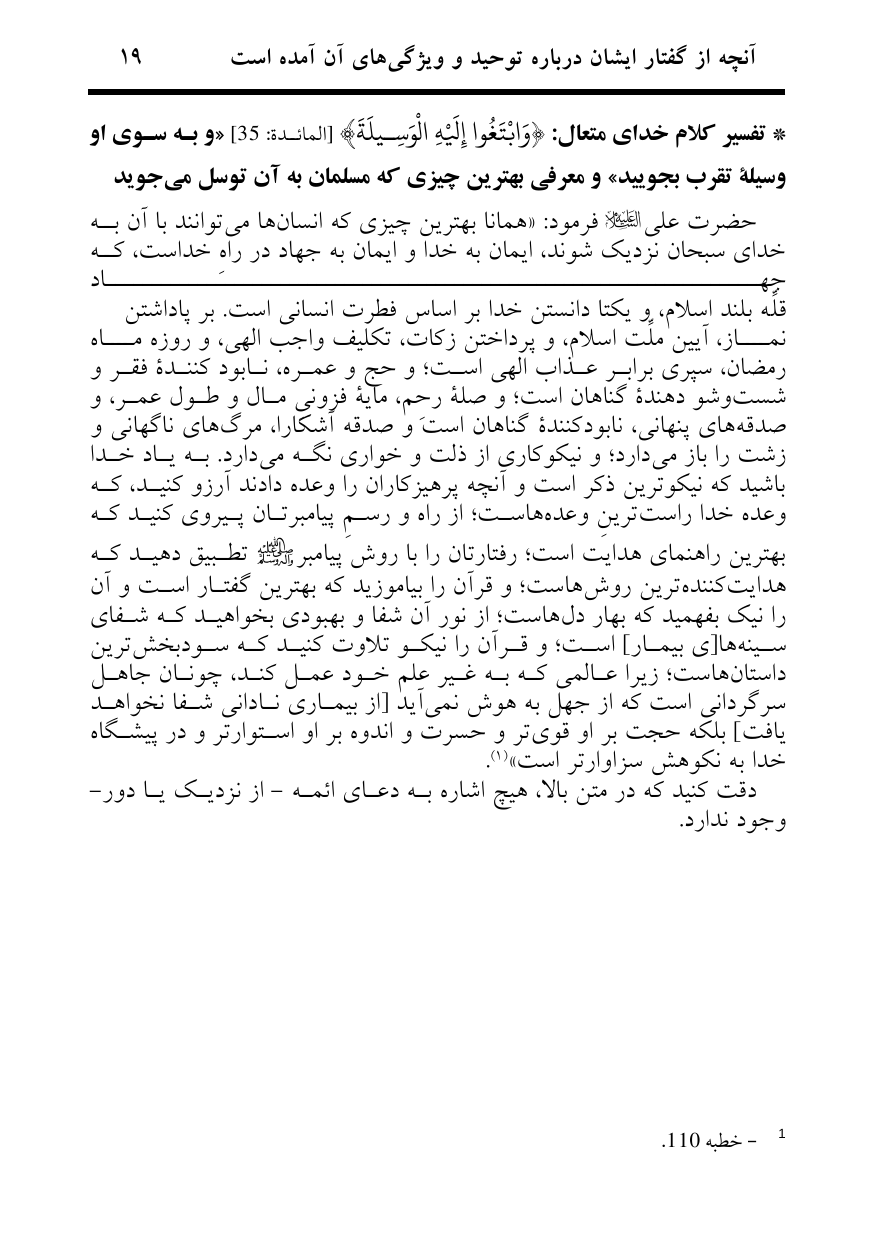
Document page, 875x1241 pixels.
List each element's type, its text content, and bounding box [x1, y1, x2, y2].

text * تفسير كلام خداى متعال: ﴿وَابْتَغُوا إِلَيْهِ الْوَسِيلَةَ﴾ [المائدة: 35] «و به سوی او وسیلۀ تقرب بجویید» و معرفی بهترين چيزى كه مسلمان به آن توسل می‌جويد [89, 106, 785, 196]
text دقت کنید که در متن بالا، هیچ اشاره به دعای ائمه - از نزدیک یا دور- وجود ندارد. [89, 780, 785, 838]
text حضرت على فرمود: «همانا بهترين چيزى كه انسان‌ها می‌توانند با آن به خداى سبحان نزديك شوند، ايمان به خدا و ايمان به جهاد در راهِ خداست، كه جهاد قلّه بلند اسلام، و يكتا دانستن خدا بر اساس فطرت انسانى است. بر پاداشتنِ نماز، آيين ملّت اسلام، و پرداختن زكات، تكليف واجبِ الهى، و روزه ماه رمضان، سپرى برابر عذاب الهى است؛ و حج و عمره، نابود كنندۀ فقر و شست‌وشو دهندۀ گناهان است؛ و صلۀ رحِم، مايۀ فزونىِ مال و طول عمر، و صدقه‌هاى پنهانى، نابودكنندۀ گناهان است و صدقه آشكارا، مرگ‌هاى ناگهانى و زشت را باز می‌دارد؛ و نيكوكارى از ذلت و خوارى نگه می‌دارد. به ياد خدا باشيد كه نيكوترين ذكر است و آنچه پرهيزكاران را وعده دادند آرزو كنيد، كه وعده خدا راست‌ترينِ وعده‌هاست؛ از راه و رسمِ پيامبرتان پيروى كنيد كه بهترين راهنماى هدايت است؛ رفتارتان را با روش پيامبرص تطبيق دهيد كه هدايت‌كننده‌ترين روش‌هاست؛ و قرآن را بياموزيد كه بهترين گفتار است و آن را نيك بفهميد كه بهار دل‌هاست؛ از نور آن شفا و بهبودى بخواهيد كه شفاى سينه‌ها[ى بيمار] است؛ و قرآن را نيكو تلاوت كنيد كه سودبخش‌ترين داستان‌هاست؛ زيرا عالمى كه به غير علم خود عمل كند، چونان جاهل سرگردانى است كه از جهل به هوش نمی‌آید [از بيمارى نادانى شفا نخواهد یافت] بلكه حجت بر او قوي‌تر و حسرت و اندوه بر او استوارتر و در پيشگاه خدا به نكوهش سزاوارتر است»(). [89, 202, 785, 780]
